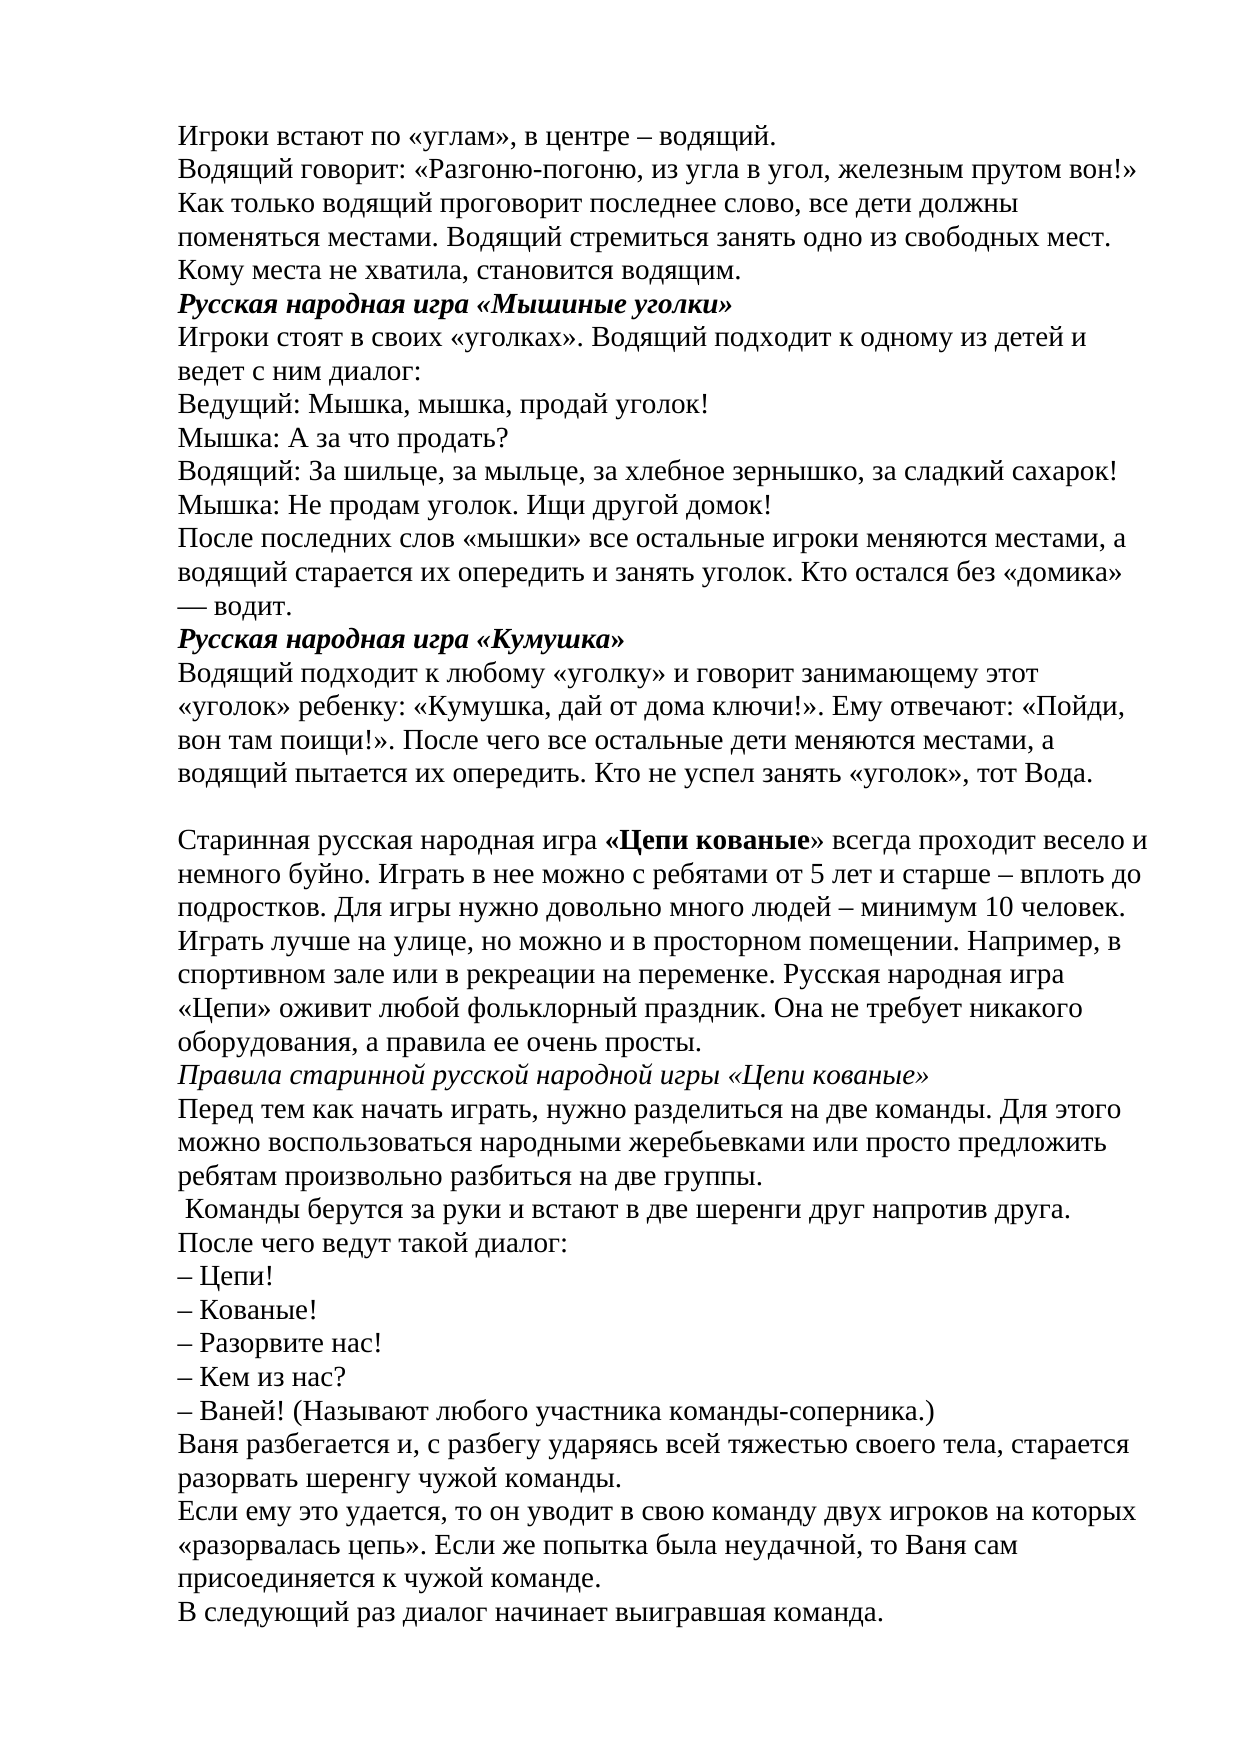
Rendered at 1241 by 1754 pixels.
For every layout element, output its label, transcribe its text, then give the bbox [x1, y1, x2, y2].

text Водящий подходит к любому «уголку» и говорит занимающему этот «уголок» ребенку: «Кумушка, дай от дома ключи!». Ему отвечают: «Пойди, вон там поищи!». После чего все остальные дети меняются местами, а водящий пытается их опередить. Кто не успел занять «уголок», тот Вода. [177, 655, 1152, 789]
text В следующий раз диалог начинает выигравшая команда. [177, 1594, 1152, 1627]
text – Кем из нас? [177, 1359, 1152, 1393]
text Ваня разбегается и, с разбегу ударяясь всей тяжестью своего тела, старается разорвать шеренгу чужой команды. [177, 1426, 1152, 1493]
text Перед тем как начать играть, нужно разделиться на две команды. Для этого можно воспользоваться народными жеребьевками или просто предложить ребятам произвольно разбиться на две группы. [177, 1091, 1152, 1191]
text – Цепи! [177, 1258, 1152, 1292]
text Старинная русская народная игра «Цепи кованые» всегда проходит весело и немного буйно. Играть в нее можно с ребятами от 5 лет и старше – вплоть до подростков. Для игры нужно довольно много людей – минимум 10 человек. Играть лучше на улице, но можно и в просторном помещении. Например, в спортивном зале или в рекреации на переменке. Русская народная игра «Цепи» оживит любой фольклорный праздник. Она не требует никакого оборудования, а правила ее очень просты. [177, 822, 1152, 1057]
text – Кованые! [177, 1292, 1152, 1326]
text Команды берутся за руки и встают в две шеренги друг напротив друга. После чего ведут такой диалог: [177, 1191, 1152, 1258]
text Если ему это удается, то он уводит в свою команду двух игроков на которых «разорвалась цепь». Если же попытка была неудачной, то Ваня сам присоединяется к чужой команде. [177, 1493, 1152, 1594]
text – Разорвите нас! [177, 1326, 1152, 1359]
text Русская народная игра «Кумушка» [177, 621, 1152, 655]
text Игроки встают по «углам», в центре – водящий. Водящий говорит: «Разгоню-погоню, из угла в угол, железным прутом вон!» Как только водящий проговорит последнее слово, все дети должны поменяться местами. Водящий стремиться занять одно из свободных мест. Кому места не хватила, становится водящим. [177, 118, 1152, 286]
text Правила старинной русской народной игры «Цепи кованые» [177, 1057, 1152, 1091]
text Игроки стоят в своих «уголках». Водящий подходит к одному из детей и ведет с ним диалог: Ведущий: Мышка, мышка, продай уголок! Мышка: А за что продать? Водящий: За шильце, за мыльце, за хлебное зернышко, за сладкий сахарок! Мышка: Не продам уголок. Ищи другой домок! После последних слов «мышки» все остальные игроки меняются местами, а водящий старается их опередить и занять уголок. Кто остался без «домика» — водит. [177, 319, 1152, 621]
text Русская народная игра «Мышиные уголки» [177, 286, 1152, 319]
text – Ваней! (Называют любого участника команды-соперника.) [177, 1393, 1152, 1426]
